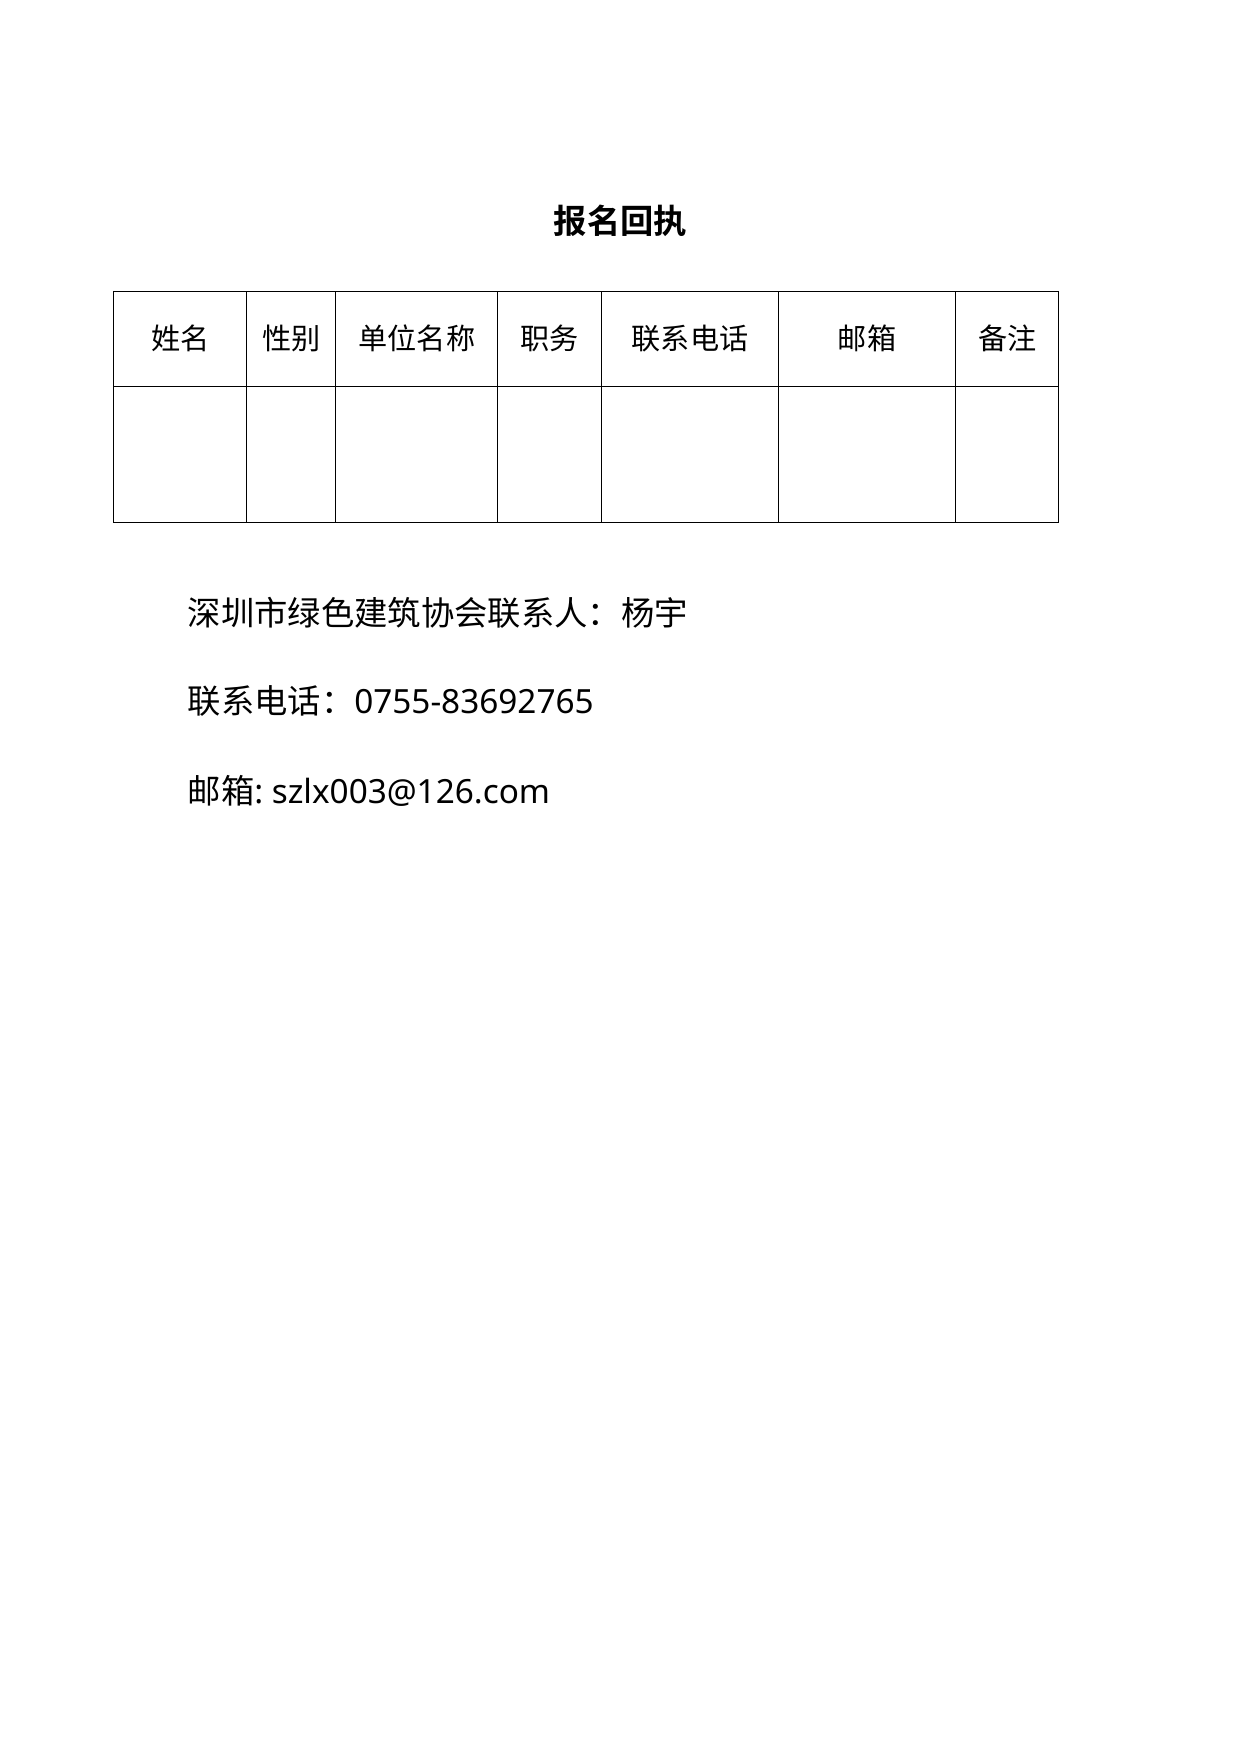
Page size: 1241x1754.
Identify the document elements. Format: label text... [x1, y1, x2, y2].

table_cell [779, 387, 955, 522]
text 联系电话：0755-83692765 [187, 667, 1053, 732]
table_header 单位名称 [336, 292, 497, 386]
table_header 性别 [247, 292, 335, 386]
text 邮箱: szlx003@126.com [187, 756, 1053, 821]
table_header 联系电话 [602, 292, 778, 386]
text 深圳市绿色建筑协会联系人：杨宇 [187, 578, 1053, 643]
table_header 备注 [956, 292, 1058, 386]
table_header 职务 [498, 292, 601, 386]
table_header 邮箱 [779, 292, 955, 386]
title 报名回执 [187, 187, 1053, 252]
table_cell [336, 387, 497, 522]
table_cell [247, 387, 335, 522]
table_cell [956, 387, 1058, 522]
table_header 姓名 [114, 292, 246, 386]
table_cell [498, 387, 601, 522]
table_cell [114, 387, 246, 522]
table_cell [602, 387, 778, 522]
